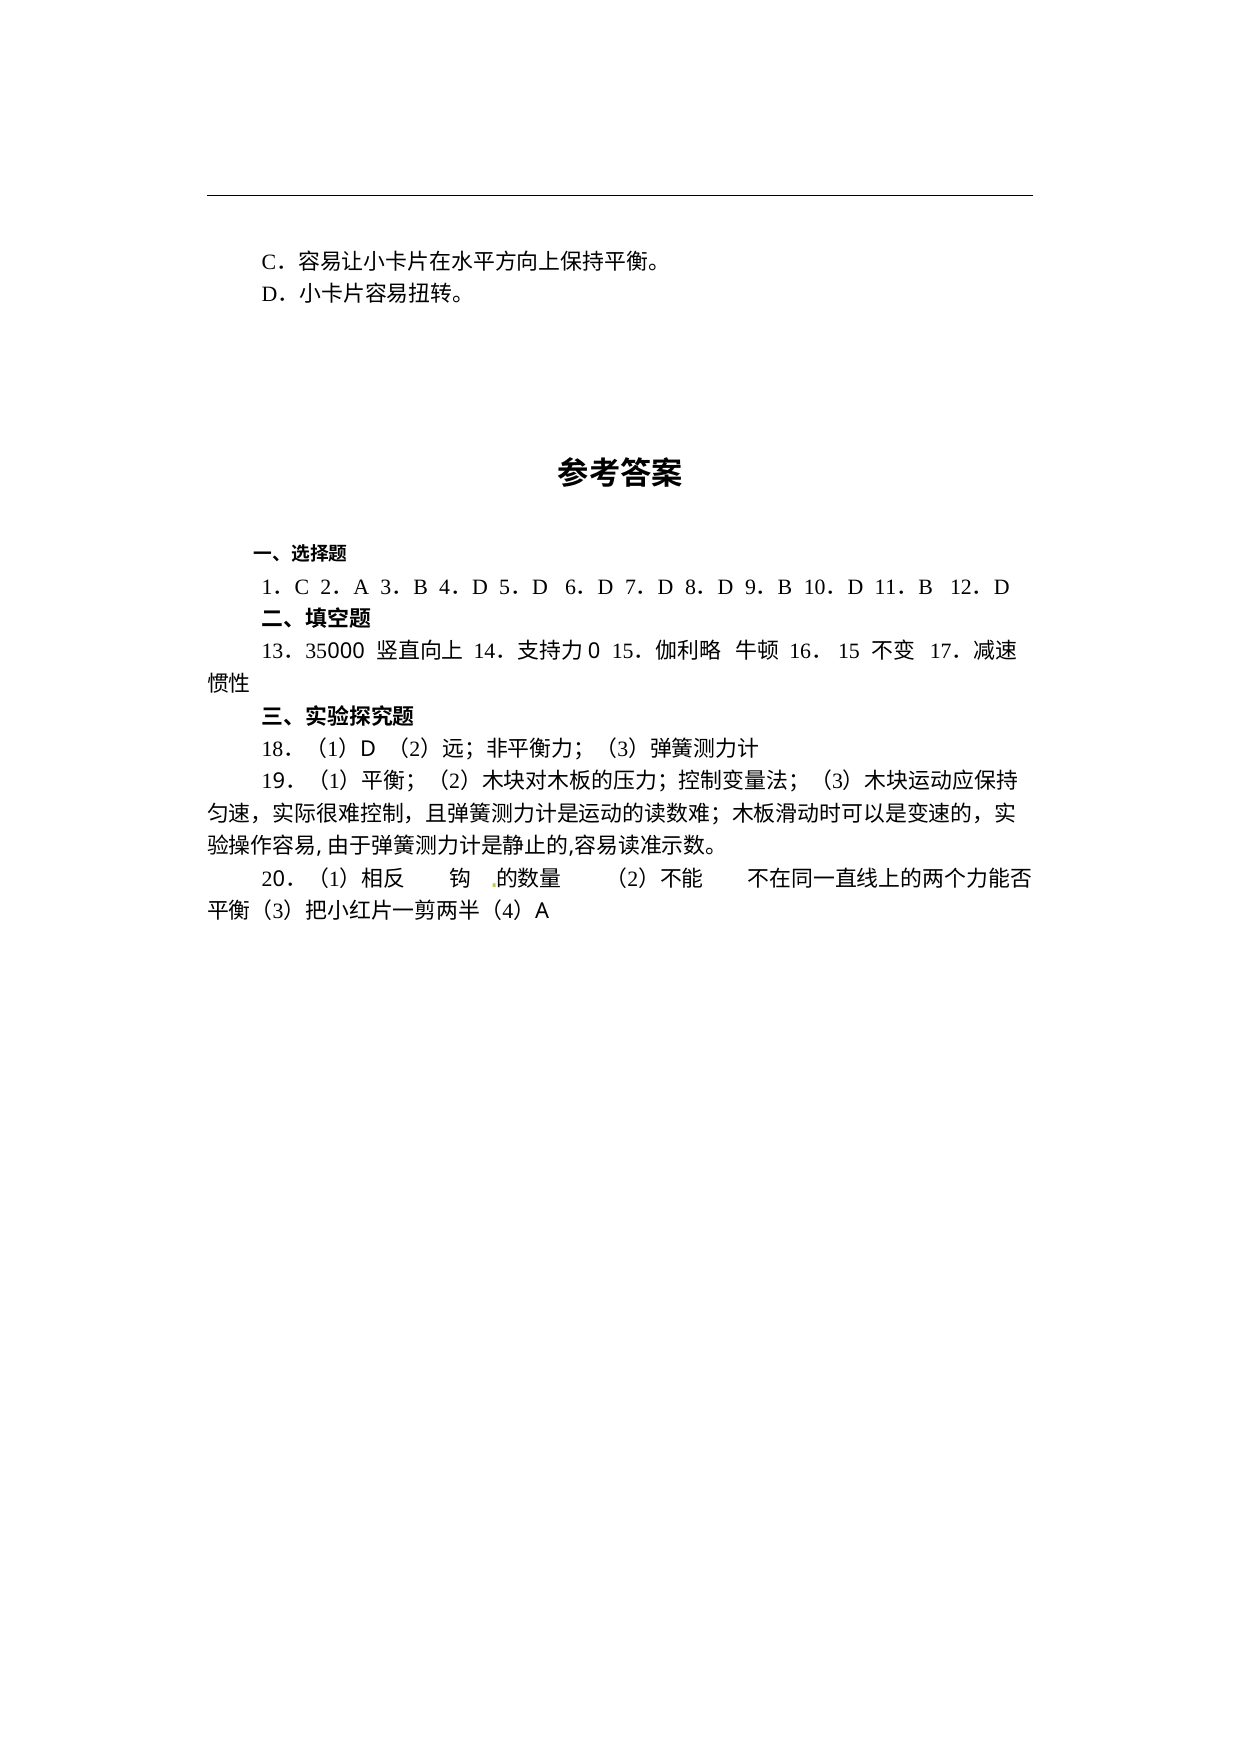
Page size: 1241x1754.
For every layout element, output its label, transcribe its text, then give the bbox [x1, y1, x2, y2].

text 13．35000 竖直向上 14．支持力 0 15．伽利略 牛顿 16． 15 不变 17．减速 惯性 [207, 633, 1033, 698]
text D．小卡片容易扭转。 [207, 276, 1033, 308]
text 1．C 2．A 3．B 4．D 5．D 6．D 7．D 8．D 9．B 10．D 11．B 12．D [207, 568, 1033, 601]
text 参考答案 [207, 438, 1033, 503]
text 二、填空题 [207, 601, 1033, 633]
text 一、选择题 [207, 536, 1033, 568]
text C．容易让小卡片在水平方向上保持平衡。 [207, 243, 1033, 276]
text 三、实验探究题 [207, 698, 1033, 731]
text 20．（1）相反 钩 的数量 （2）不能 不在同一直线上的两个力能否平衡（3）把小红片一剪两半（4）A [207, 861, 1033, 926]
text 19．（1）平衡；（2）木块对木板的压力；控制变量法；（3）木块运动应保持匀速，实际很难控制，且弹簧测力计是运动的读数难；木板滑动时可以是变速的，实验操作容易, 由于弹簧测力计是静止的,容易读准示数。 [207, 763, 1033, 861]
text 18．（1）D （2）远；非平衡力；（3）弹簧测力计 [207, 731, 1033, 763]
